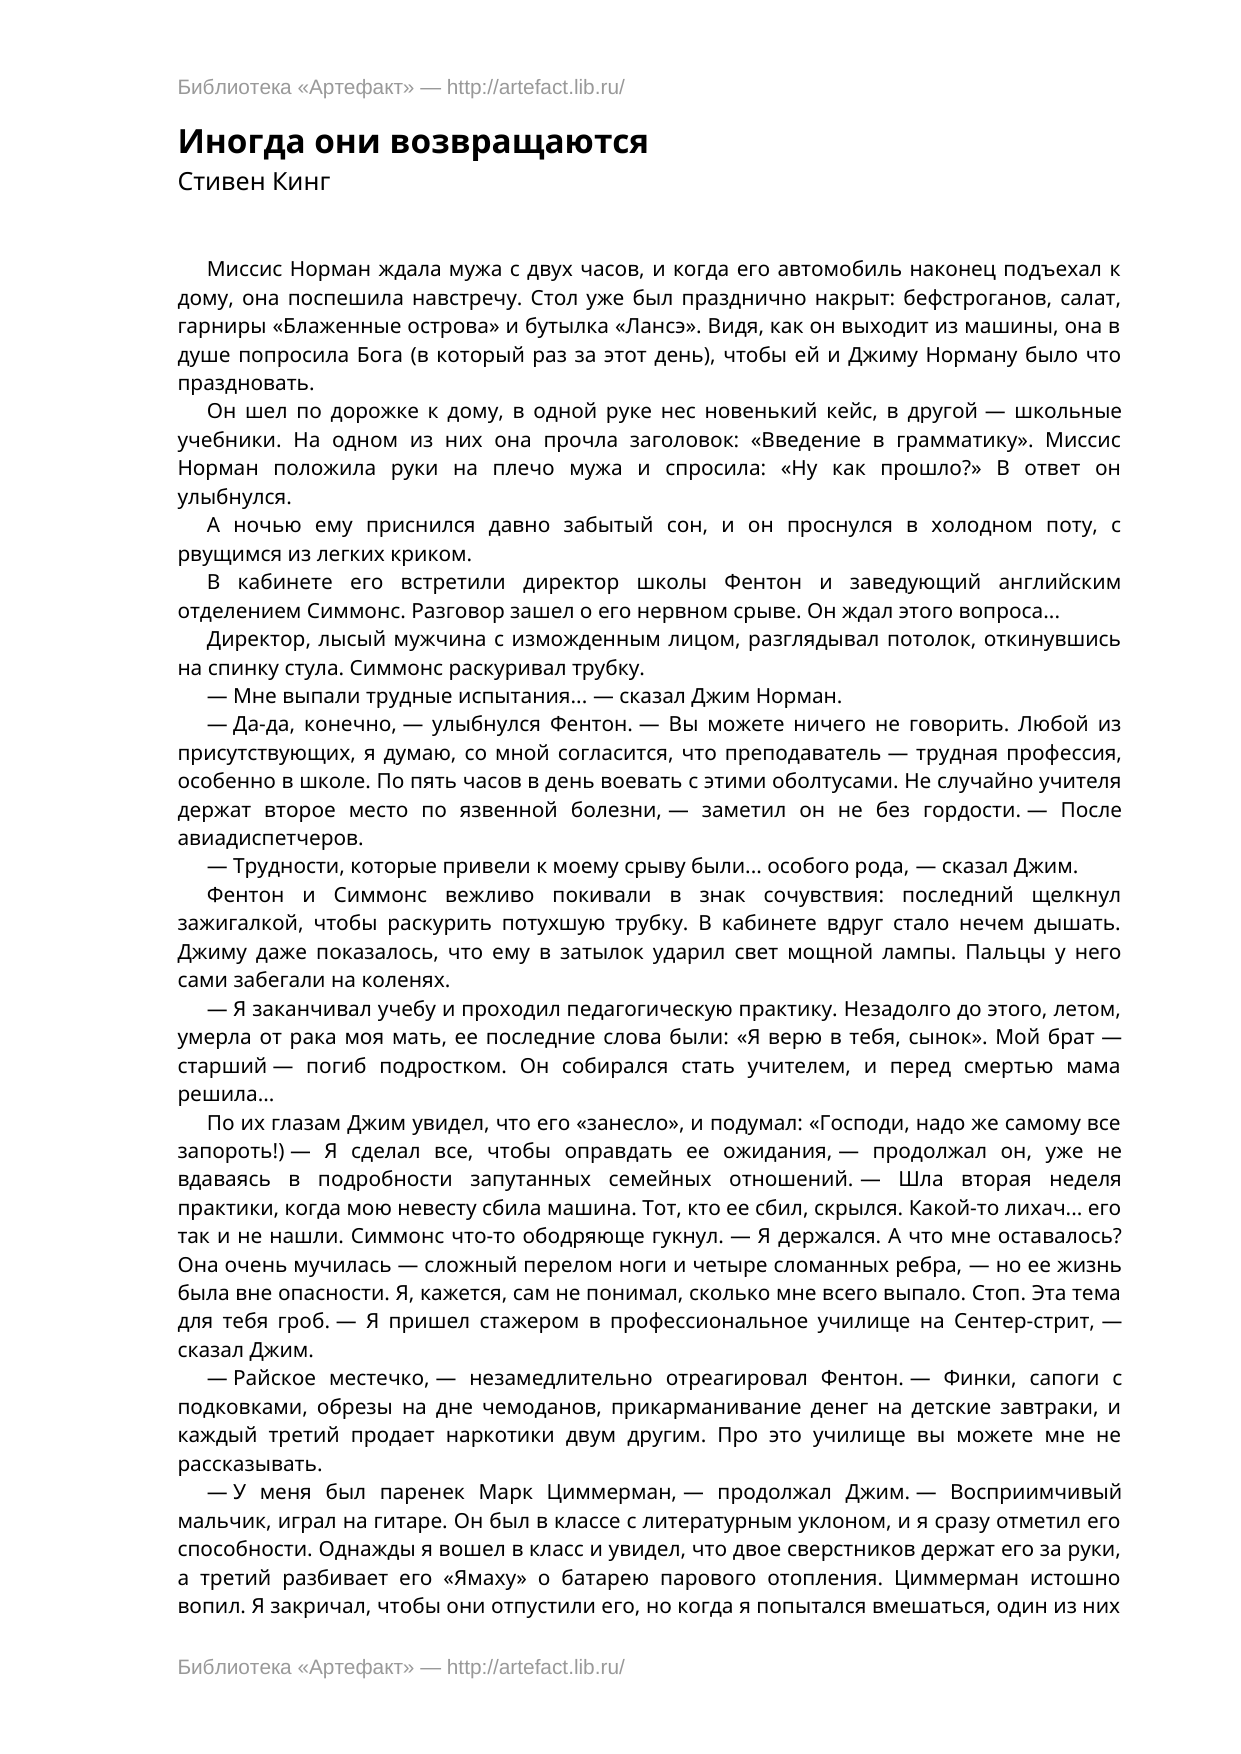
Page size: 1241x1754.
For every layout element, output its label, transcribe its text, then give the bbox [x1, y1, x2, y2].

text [177, 1477, 1122, 1619]
text В кабинете его встретили директор школы Фентон и заведующий английским отделением Симмонс. Разговор зашел о его нервном срыве. Он ждал этого вопроса... [177, 567, 1122, 624]
text — Мне выпали трудные испытания... — сказал Джим Норман. [177, 681, 1122, 709]
text — Трудности, которые привели к моему срыву были... особого рода, — сказал Джим. [177, 852, 1122, 880]
text Фентон и Симмонс вежливо покивали в знак сочувствия: последний щелкнул зажигалкой, чтобы раскурить потухшую трубку. В кабинете вдруг стало нечем дышать. Джиму даже показалось, что ему в затылок ударил свет мощной лампы. Пальцы у него сами забегали на коленях. [177, 880, 1122, 994]
text — Я заканчивал учебу и проходил педагогическую практику. Незадолго до этого, летом, умерла от рака моя мать, ее последние слова были: «Я верю в тебя, сынок». Мой брат — старший — погиб подростком. Он собирался стать учителем, и перед смертью мама решила... [177, 994, 1122, 1108]
text — Райское местечко, — незамедлительно отреагировал Фентон. — Финки, сапоги с подковками, обрезы на дне чемоданов, прикарманивание денег на детские завтраки, и каждый третий продает наркотики двум другим. Про это училище вы можете мне не рассказывать. [177, 1363, 1122, 1477]
text Он шел по дорожке к дому, в одной руке нес новенький кейс, в другой — школьные учебники. На одном из них она прочла заголовок: «Введение в грамматику». Миссис Норман положила руки на плечо мужа и спросила: «Ну как прошло?» В ответ он улыбнулся. [177, 397, 1122, 510]
subtitle Стивен Кинг [177, 163, 1122, 198]
text — Да-да, конечно, — улыбнулся Фентон. — Вы можете ничего не говорить. Любой из присутствующих, я думаю, со мной согласится, что преподаватель — трудная профессия, особенно в школе. По пять часов в день воевать с этими оболтусами. Не случайно учителя держат второе место по язвенной болезни, — заметил он не без гордости. — После авиадиспетчеров. [177, 709, 1122, 852]
subtitle Иногда они возвращаются [177, 118, 1122, 163]
text Миссис Норман ждала мужа с двух часов, и когда его автомобиль наконец подъехал к дому, она поспешила навстречу. Стол уже был празднично накрыт: бефстроганов, салат, гарниры «Блаженные острова» и бутылка «Лансэ». Видя, как он выходит из машины, она в душе попросила Бога (в который раз за этот день), чтобы ей и Джиму Норману было что праздновать. [177, 254, 1122, 397]
text По их глазам Джим увидел, что его «занесло», и подумал: «Господи, надо же самому все запороть!) — Я сделал все, чтобы оправдать ее ожидания, — продолжал он, уже не вдаваясь в подробности запутанных семейных отношений. — Шла вторая неделя практики, когда мою невесту сбила машина. Тот, кто ее сбил, скрылся. Какой-то лихач... его так и не нашли. Симмонс что-то ободряюще гукнул. — Я держался. А что мне оставалось? Она очень мучилась — сложный перелом ноги и четыре сломанных ребра, — но ее жизнь была вне опасности. Я, кажется, сам не понимал, сколько мне всего выпало. Стоп. Эта тема для тебя гроб. — Я пришел стажером в профессиональное училище на Сентер-стрит, — сказал Джим. [177, 1108, 1122, 1363]
text Директор, лысый мужчина с изможденным лицом, разглядывал потолок, откинувшись на спинку стула. Симмонс раскуривал трубку. [177, 624, 1122, 681]
text А ночью ему приснился давно забытый сон, и он проснулся в холодном поту, с рвущимся из легких криком. [177, 510, 1122, 567]
